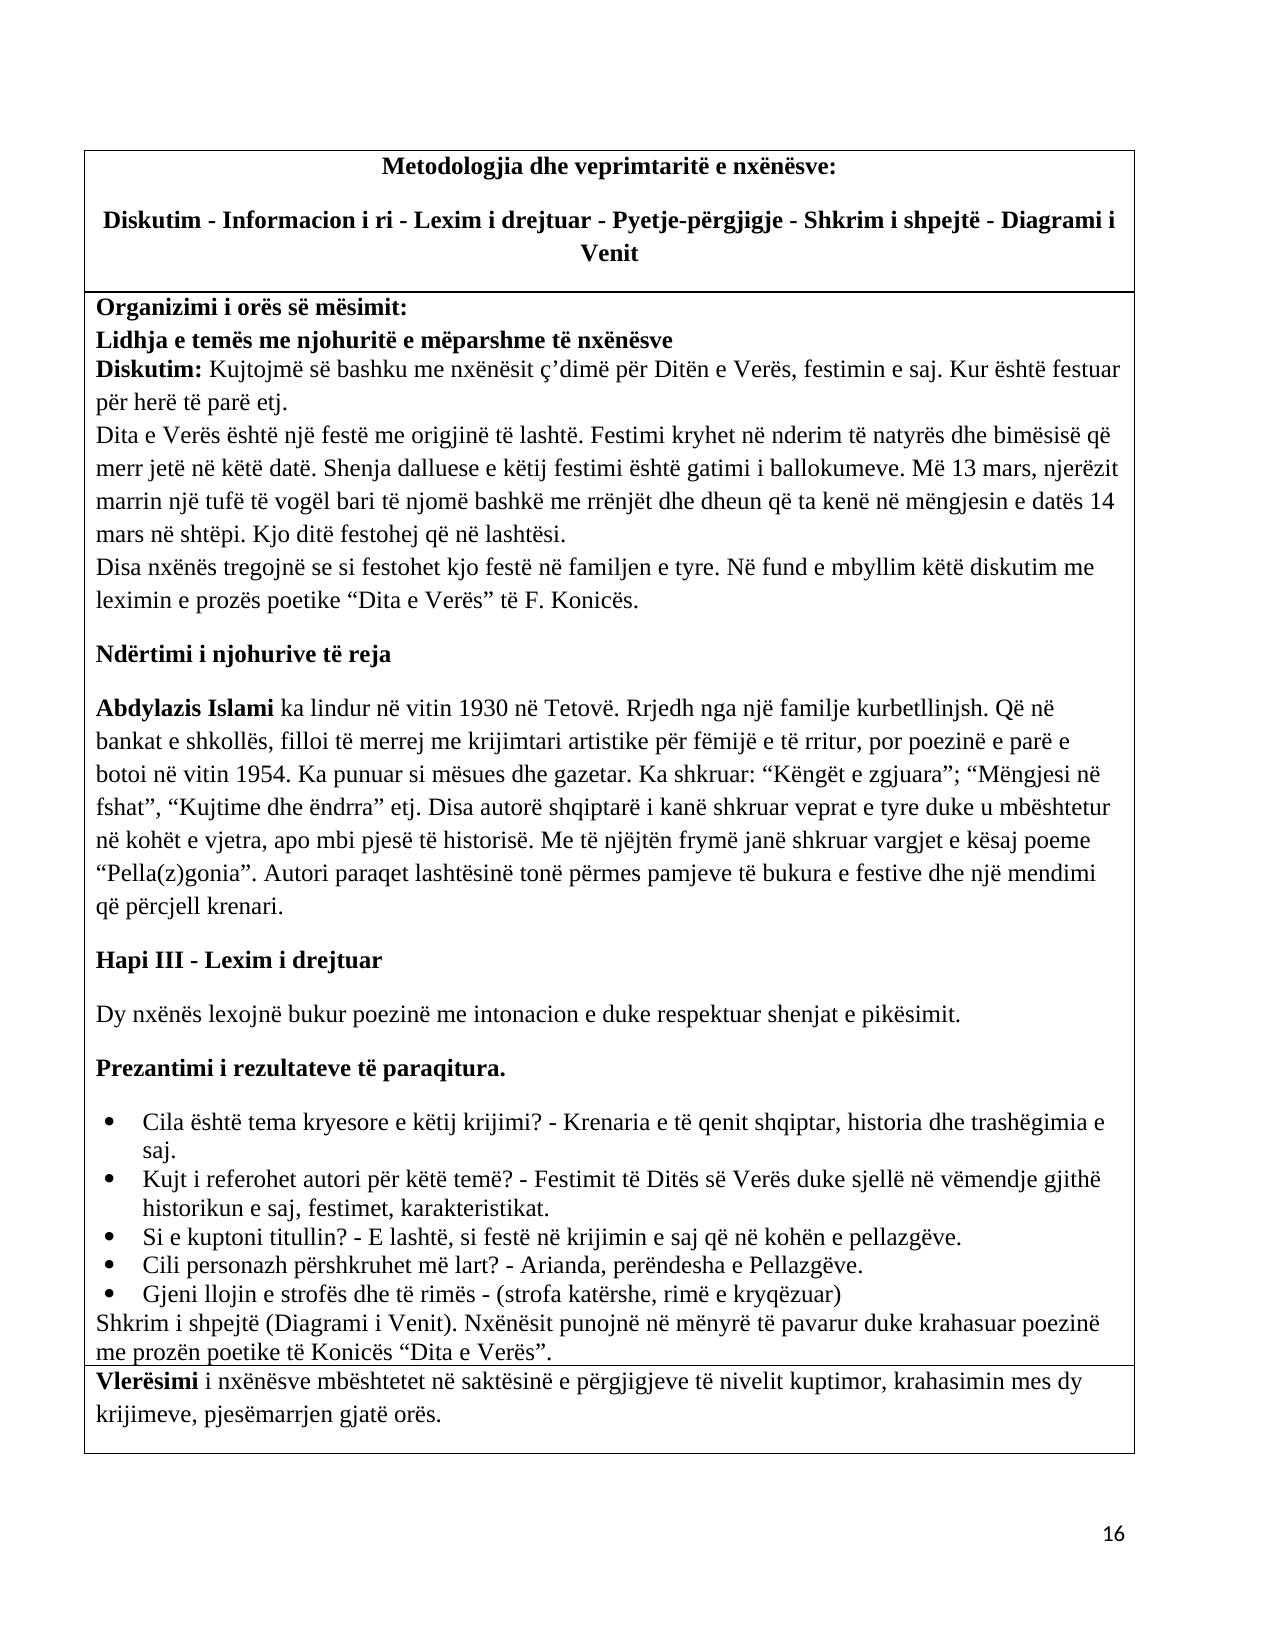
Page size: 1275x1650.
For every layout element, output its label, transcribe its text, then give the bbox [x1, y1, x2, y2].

table_cell Metodologjia dhe veprimtaritë e nxënësve: Diskutim - Informacion i ri - Lexim i drejtuar - Pyetje-përgjigje - Shkrim i shpejtë - Diagrami i Venit [85, 151, 1134, 291]
table_cell Vlerësimi i nxënësve mbështetet në saktësinë e përgjigjeve të nivelit kuptimor, krahasimin mes dy krijimeve, pjesëmarrjen gjatë orës. [85, 1366, 1134, 1453]
table_cell Organizimi i orës së mësimit: Lidhja e temës me njohuritë e mëparshme të nxënësve Diskutim: Kujtojmë së bashku me nxënësit ç’dimë për Ditën e Verës, festimin e saj. Kur është festuar për herë të parë etj. Dita e Verës është një festë me origjinë të lashtë. Festimi kryhet në nderim të natyrës dhe bimësisë që merr jetë në këtë datë. Shenja dalluese e këtij festimi është gatimi i ballokumeve. Më 13 mars, njerëzit marrin një tufë të vogël bari të njomë bashkë me rrënjët dhe dheun që ta kenë në mëngjesin e datës 14 mars në shtëpi. Kjo ditë festohej që në lashtësi. Disa nxënës tregojnë se si festohet kjo festë në familjen e tyre. Në fund e mbyllim këtë diskutim me leximin e prozës poetike “Dita e Verës” të F. Konicës. Ndërtimi i njohurive të reja Abdylazis Islami ka lindur në vitin 1930 në Tetovë. Rrjedh nga një familje kurbetllinjsh. Që në bankat e shkollës, filloi të merrej me krijimtari artistike për fëmijë e të rritur, por poezinë e parë e botoi në vitin 1954. Ka punuar si mësues dhe gazetar. Ka shkruar: “Këngët e zgjuara”; “Mëngjesi në fshat”, “Kujtime dhe ëndrra” etj. Disa autorë shqiptarë i kanë shkruar veprat e tyre duke u mbështetur në kohët e vjetra, apo mbi pjesë të historisë. Me të njëjtën frymë janë shkruar vargjet e kësaj poeme “Pella(z)gonia”. Autori paraqet lashtësinë tonë përmes pamjeve të bukura e festive dhe një mendimi që përcjell krenari. Hapi III - Lexim i drejtuar Dy nxënës lexojnë bukur poezinë me intonacion e duke respektuar shenjat e pikësimit. Prezantimi i rezultateve të paraqitura. Cila është tema kryesore e këtij krijimi? - Krenaria e të qenit shqiptar, historia dhe trashëgimia e saj. Kujt i referohet autori për këtë temë? - Festimit të Ditës së Verës duke sjellë në vëmendje gjithë historikun e saj, festimet, karakteristikat. Si e kuptoni titullin? - E lashtë, si festë në krijimin e saj që në kohën e pellazgëve. Cili personazh përshkruhet më lart? - Arianda, perëndesha e Pellazgëve. Gjeni llojin e strofës dhe të rimës - (strofa katërshe, rimë e kryqëzuar) Shkrim i shpejtë (Diagrami i Venit). Nxënësit punojnë në mënyrë të pavarur duke krahasuar poezinë me prozën poetike të Konicës “Dita e Verës”. [85, 293, 1134, 1365]
